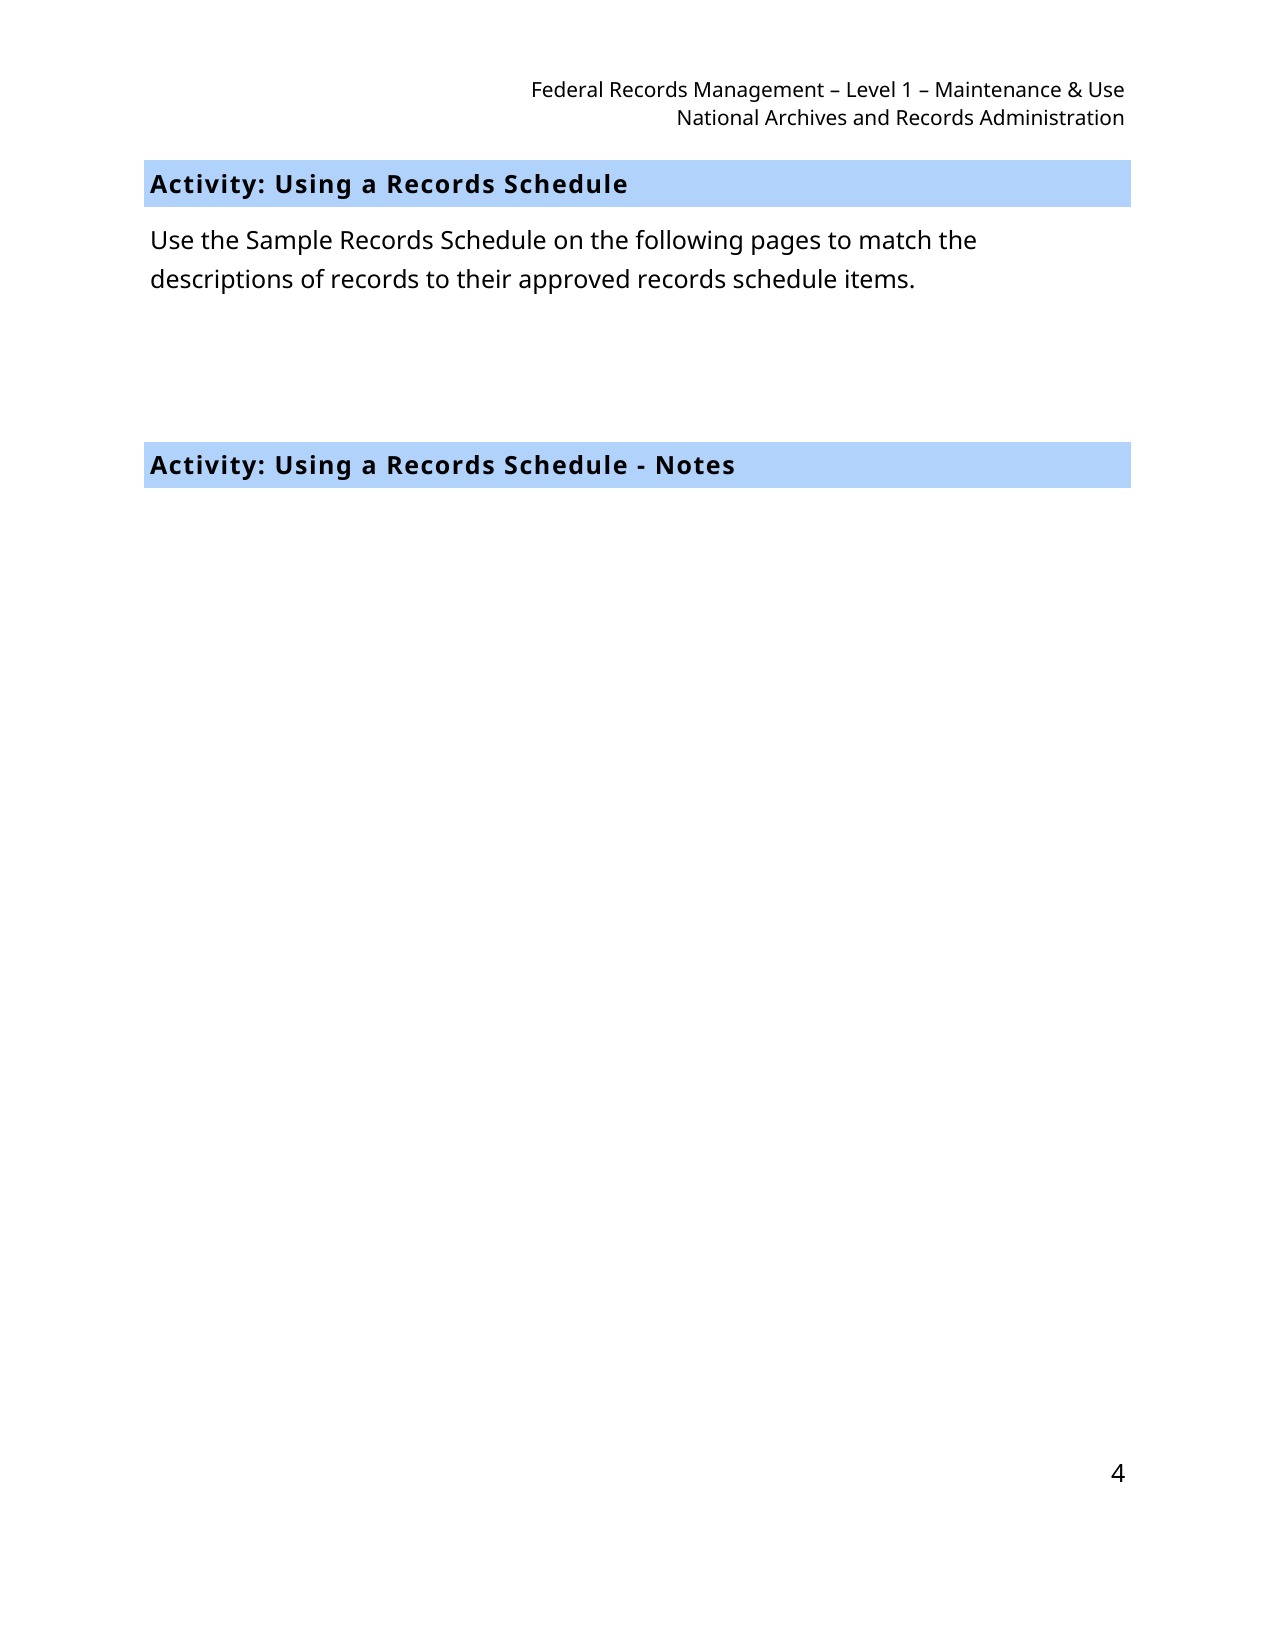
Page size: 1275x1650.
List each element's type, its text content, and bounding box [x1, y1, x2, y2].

subtitle Activity: Using a Records Schedule [150, 167, 1125, 201]
subtitle Activity: Using a Records Schedule - Notes [150, 448, 1125, 482]
text Use the Sample Records Schedule on the following pages to match the descriptions of records to their approved records schedule items. [150, 222, 1125, 296]
